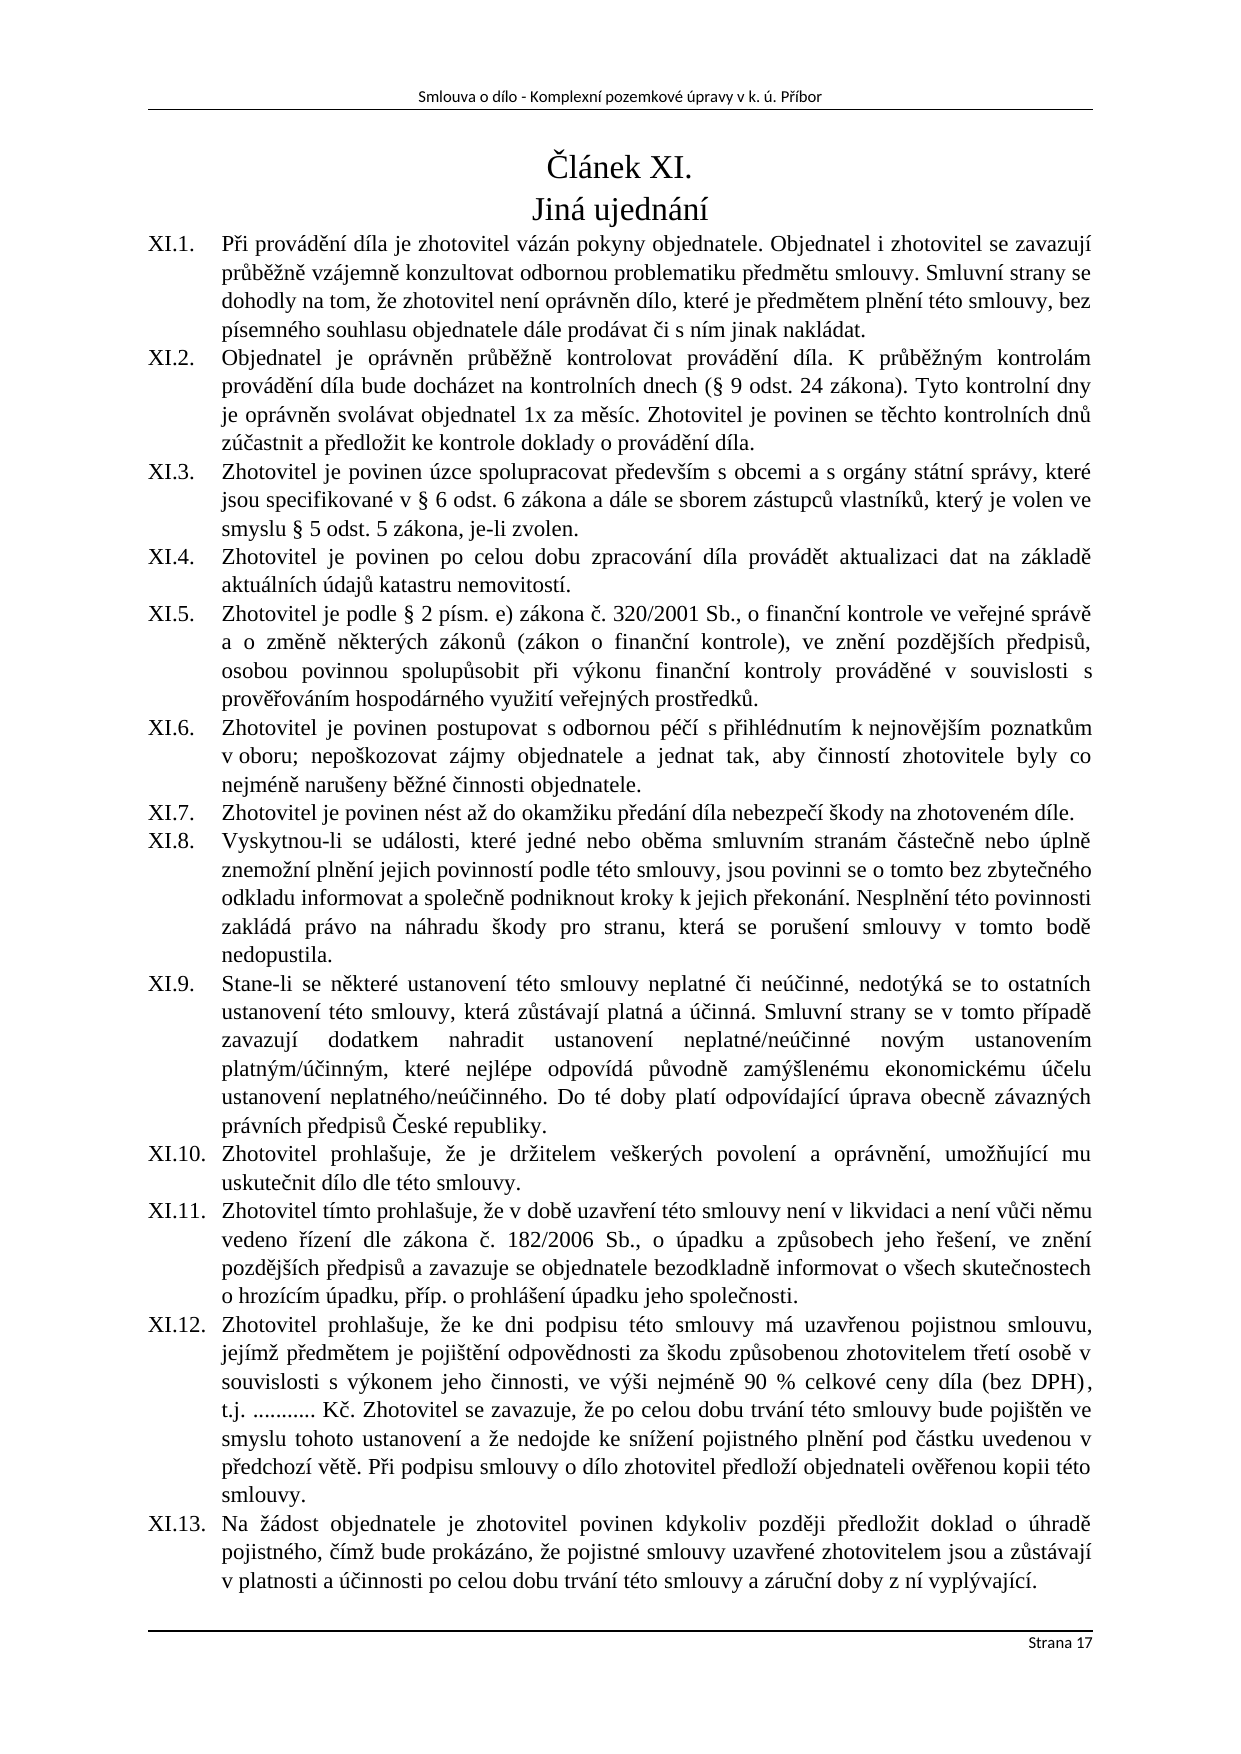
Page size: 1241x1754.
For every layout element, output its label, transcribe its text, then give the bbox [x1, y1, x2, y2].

list Zhotovitel je povinen nést až do okamžiku předání díla nebezpečí škody na zhotoveném díle. [148, 799, 1093, 825]
list Vyskytnou-li se události, které jedné nebo oběma smluvním stranám částečně nebo úplně znemožní plnění jejich povinností podle této smlouvy, jsou povinni se o tomto bez zbytečného odkladu informovat a společně podniknout kroky k jejich překonání. Nesplnění této povinnosti zakládá právo na náhradu škody pro stranu, která se porušení smlouvy v tomto bodě nedopustila. [148, 827, 1093, 968]
list Zhotovitel je povinen úzce spolupracovat především s obcemi a s orgány státní správy, které jsou specifikované v § 6 odst. 6 zákona a dále se sborem zástupců vlastníků, který je volen ve smyslu § 5 odst. 5 zákona, je-li zvolen. [148, 458, 1093, 541]
list Objednatel je oprávněn průběžně kontrolovat provádění díla. K průběžným kontrolám provádění díla bude docházet na kontrolních dnech (§ 9 odst. 24 zákona). Tyto kontrolní dny je oprávněn svolávat objednatel 1x za měsíc. Zhotovitel je povinen se těchto kontrolních dnů zúčastnit a předložit ke kontrole doklady o provádění díla. [148, 344, 1093, 456]
list Při provádění díla je zhotovitel vázán pokyny objednatele. Objednatel i zhotovitel se zavazují průběžně vzájemně konzultovat odbornou problematiku předmětu smlouvy. Smluvní strany se dohodly na tom, že zhotovitel není oprávněn dílo, které je předmětem plnění této smlouvy, bez písemného souhlasu objednatele dále prodávat či s ním jinak nakládat. [148, 230, 1093, 342]
list Zhotovitel tímto prohlašuje, že v době uzavření této smlouvy není v likvidaci a není vůči němu vedeno řízení dle zákona č. 182/2006 Sb., o úpadku a způsobech jeho řešení, ve znění pozdějších předpisů a zavazuje se objednatele bezodkladně informovat o všech skutečnostech o hrozícím úpadku, příp. o prohlášení úpadku jeho společnosti. [148, 1197, 1093, 1309]
list Stane-li se některé ustanovení této smlouvy neplatné či neúčinné, nedotýká se to ostatních ustanovení této smlouvy, která zůstávají platná a účinná. Smluvní strany se v tomto případě zavazují dodatkem nahradit ustanovení neplatné/neúčinné novým ustanovením platným/účinným, které nejlépe odpovídá původně zamýšlenému ekonomickému účelu ustanovení neplatného/neúčinného. Do té doby platí odpovídající úprava obecně závazných právních předpisů České republiky. [148, 970, 1093, 1138]
list Zhotovitel je podle § 2 písm. e) zákona č. 320/2001 Sb., o finanční kontrole ve veřejné správě a o změně některých zákonů (zákon o finanční kontrole), ve znění pozdějších předpisů, osobou povinnou spolupůsobit při výkonu finanční kontroly prováděné v souvislosti s prověřováním hospodárného využití veřejných prostředků. [148, 600, 1093, 712]
list Zhotovitel prohlašuje, že ke dni podpisu této smlouvy má uzavřenou pojistnou smlouvu, jejímž předmětem je pojištění odpovědnosti za škodu způsobenou zhotovitelem třetí osobě v souvislosti s výkonem jeho činnosti, ve výši nejméně 90 % celkové ceny díla (bez DPH), t.j. ........... Kč. Zhotovitel se zavazuje, že po celou dobu trvání této smlouvy bude pojištěn ve smyslu tohoto ustanovení a že nedojde ke snížení pojistného plnění pod částku uvedenou v předchozí větě. Při podpisu smlouvy o dílo zhotovitel předloží objednateli ověřenou kopii této smlouvy. [148, 1311, 1093, 1508]
list Na žádost objednatele je zhotovitel povinen kdykoliv později předložit doklad o úhradě pojistného, čímž bude prokázáno, že pojistné smlouvy uzavřené zhotovitelem jsou a zůstávají v platnosti a účinnosti po celou dobu trvání této smlouvy a záruční doby z ní vyplývající. [148, 1510, 1093, 1593]
list Zhotovitel prohlašuje, že je držitelem veškerých povolení a oprávnění, umožňující mu uskutečnit dílo dle této smlouvy. [148, 1140, 1093, 1195]
list Zhotovitel je povinen po celou dobu zpracování díla provádět aktualizaci dat na základě aktuálních údajů katastru nemovitostí. [148, 543, 1093, 598]
subtitle Jiná ujednání [148, 148, 1093, 227]
list Zhotovitel je povinen postupovat s odbornou péčí s přihlédnutím k nejnovějším poznatkům v oboru; nepoškozovat zájmy objednatele a jednat tak, aby činností zhotovitele byly co nejméně narušeny běžné činnosti objednatele. [148, 714, 1093, 797]
